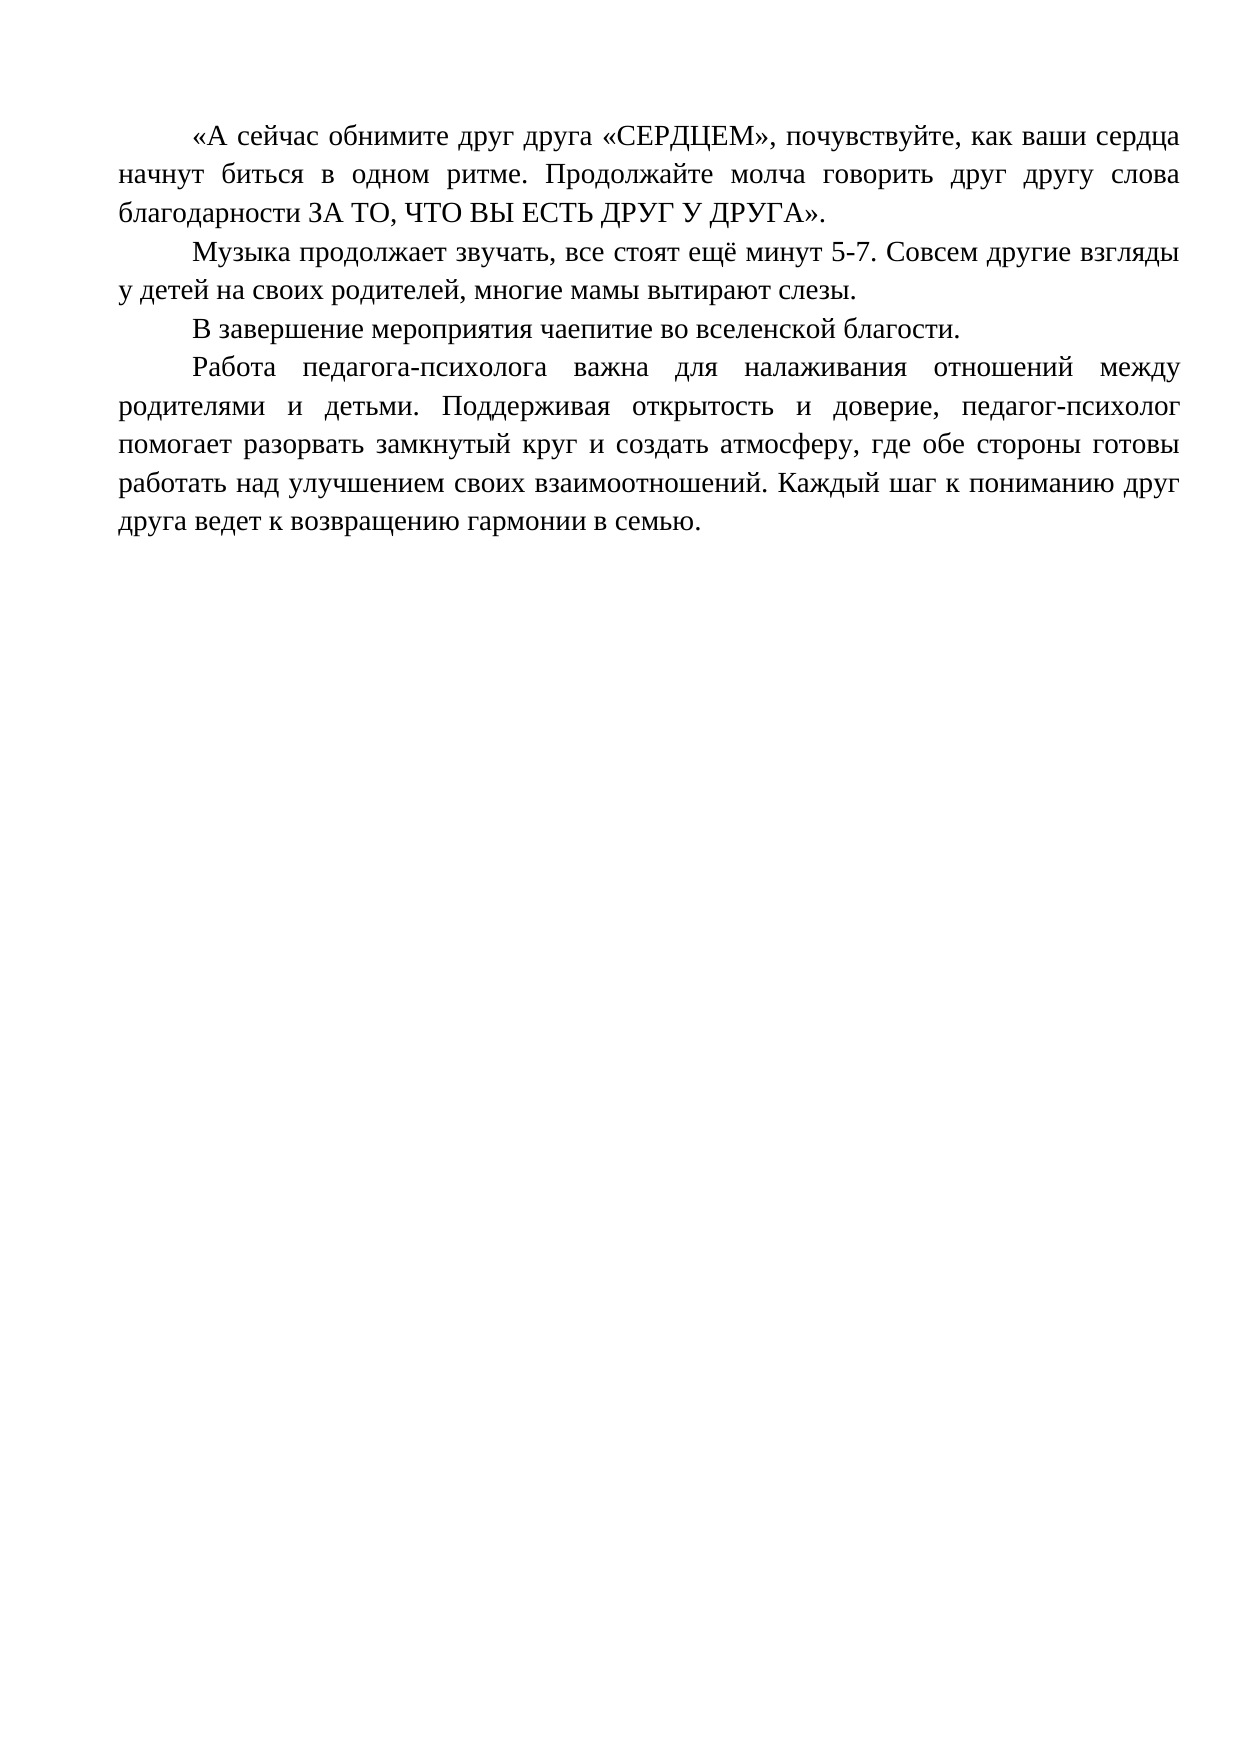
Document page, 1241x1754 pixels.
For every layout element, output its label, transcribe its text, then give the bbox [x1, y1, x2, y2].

text Музыка продолжает звучать, все стоят ещё минут 5-7. Совсем другие взгляды у детей на своих родителей, многие мамы вытирают слезы. [118, 234, 1181, 306]
text «А сейчас обнимите друг друга «СЕРДЦЕМ», почувствуйте, как ваши сердца начнут биться в одном ритме. Продолжайте молча говорить друг другу слова благодарности ЗА ТО, ЧТО ВЫ ЕСТЬ ДРУГ У ДРУГА». [118, 118, 1181, 229]
text Работа педагога-психолога важна для налаживания отношений между родителями и детьми. Поддерживая открытость и доверие, педагог-психолог помогает разорвать замкнутый круг и создать атмосферу, где обе стороны готовы работать над улучшением своих взаимоотношений. Каждый шаг к пониманию друг друга ведет к возвращению гармонии в семью. [118, 349, 1181, 537]
text В завершение мероприятия чаепитие во вселенской благости. [118, 311, 1181, 344]
